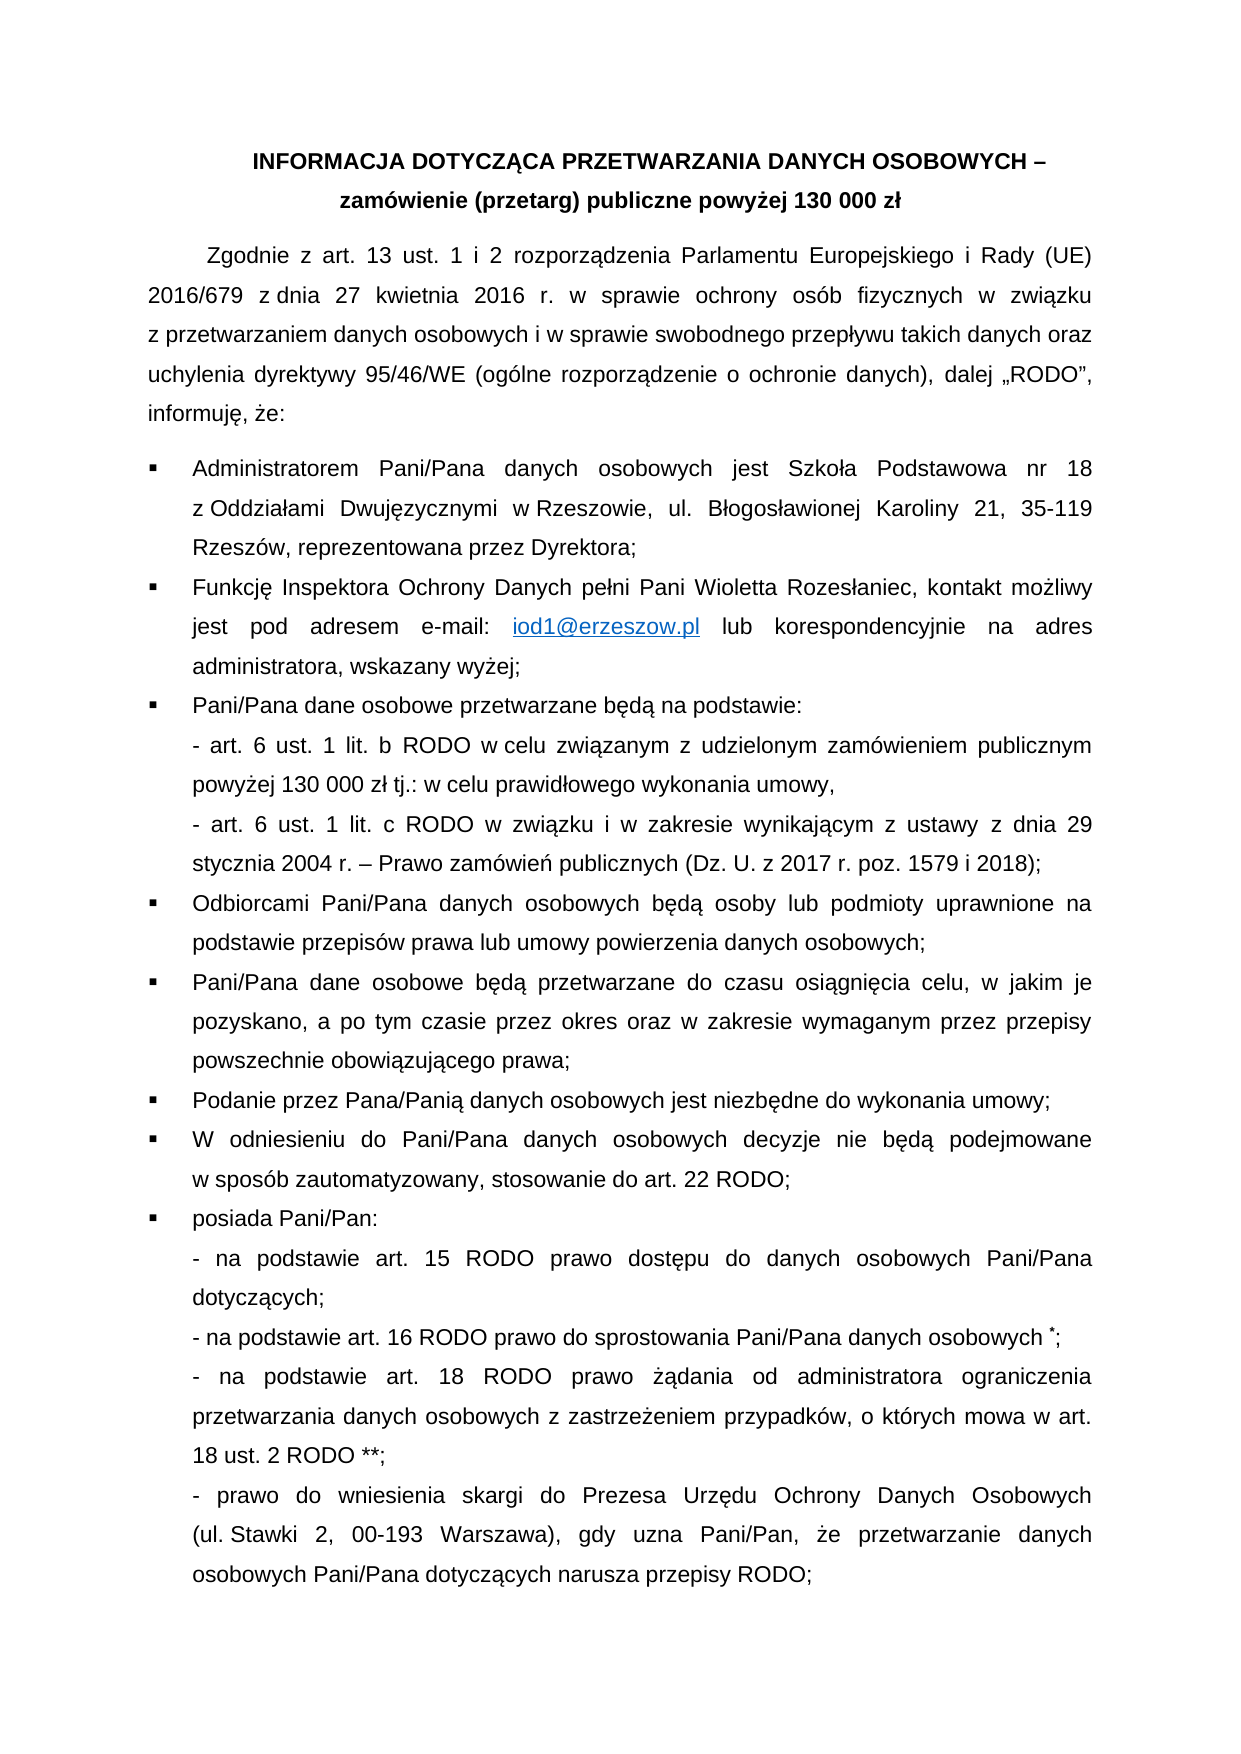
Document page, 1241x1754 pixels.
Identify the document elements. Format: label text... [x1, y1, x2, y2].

list Funkcję Inspektora Ochrony Danych pełni Pani Wioletta Rozesłaniec, kontakt możliwy jest pod adresem e-mail: iod1@erzeszow.pl lub korespondencyjnie na adres administratora, wskazany wyżej; [148, 574, 1093, 679]
text Zgodnie z art. 13 ust. 1 i 2 rozporządzenia Parlamentu Europejskiego i Rady (UE) 2016/679 z dnia 27 kwietnia 2016 r. w sprawie ochrony osób fizycznych w związku z przetwarzaniem danych osobowych i w sprawie swobodnego przepływu takich danych oraz uchylenia dyrektywy 95/46/WE (ogólne rozporządzenie o ochronie danych), dalej „RODO”, informuję, że: [148, 242, 1093, 426]
text - na podstawie art. 18 RODO prawo żądania od administratora ograniczenia przetwarzania danych osobowych z zastrzeżeniem przypadków, o których mowa w art. 18 ust. 2 RODO **; [192, 1363, 1093, 1468]
list Pani/Pana dane osobowe będą przetwarzane do czasu osiągnięcia celu, w jakim je pozyskano, a po tym czasie przez okres oraz w zakresie wymaganym przez przepisy powszechnie obowiązującego prawa; [148, 968, 1093, 1074]
list - art. 6 ust. 1 lit. c RODO w związku i w zakresie wynikającym z ustawy z dnia 29 stycznia 2004 r. – Prawo zamówień publicznych (Dz. U. z 2017 r. poz. 1579 i 2018); [192, 811, 1093, 876]
text INFORMACJA DOTYCZĄCA PRZETWARZANIA DANYCH OSOBOWYCH – zamówienie (przetarg) publiczne powyżej 130 000 zł [148, 148, 1093, 213]
text - na podstawie art. 16 RODO prawo do sprostowania Pani/Pana danych osobowych *; [192, 1324, 1093, 1350]
list W odniesieniu do Pani/Pana danych osobowych decyzje nie będą podejmowane w sposób zautomatyzowany, stosowanie do art. 22 RODO; [148, 1126, 1093, 1192]
list posiada Pani/Pan: [148, 1205, 1093, 1232]
text - na podstawie art. 15 RODO prawo dostępu do danych osobowych Pani/Pana dotyczących; [192, 1245, 1093, 1311]
list Odbiorcami Pani/Pana danych osobowych będą osoby lub podmioty uprawnione na podstawie przepisów prawa lub umowy powierzenia danych osobowych; [148, 889, 1093, 955]
list - art. 6 ust. 1 lit. b RODO w celu związanym z udzielonym zamówieniem publicznym powyżej 130 000 zł tj.: w celu prawidłowego wykonania umowy, [192, 732, 1093, 797]
list Podanie przez Pana/Panią danych osobowych jest niezbędne do wykonania umowy; [148, 1087, 1093, 1113]
list Administratorem Pani/Pana danych osobowych jest Szkoła Podstawowa nr 18 z Oddziałami Dwujęzycznymi w Rzeszowie, ul. Błogosławionej Karoliny 21, 35-119 Rzeszów, reprezentowana przez Dyrektora; [148, 455, 1093, 561]
list Pani/Pana dane osobowe przetwarzane będą na podstawie: [148, 692, 1093, 718]
text - prawo do wniesienia skargi do Prezesa Urzędu Ochrony Danych Osobowych (ul. Stawki 2, 00-193 Warszawa), gdy uzna Pani/Pan, że przetwarzanie danych osobowych Pani/Pana dotyczących narusza przepisy RODO; [192, 1482, 1093, 1587]
